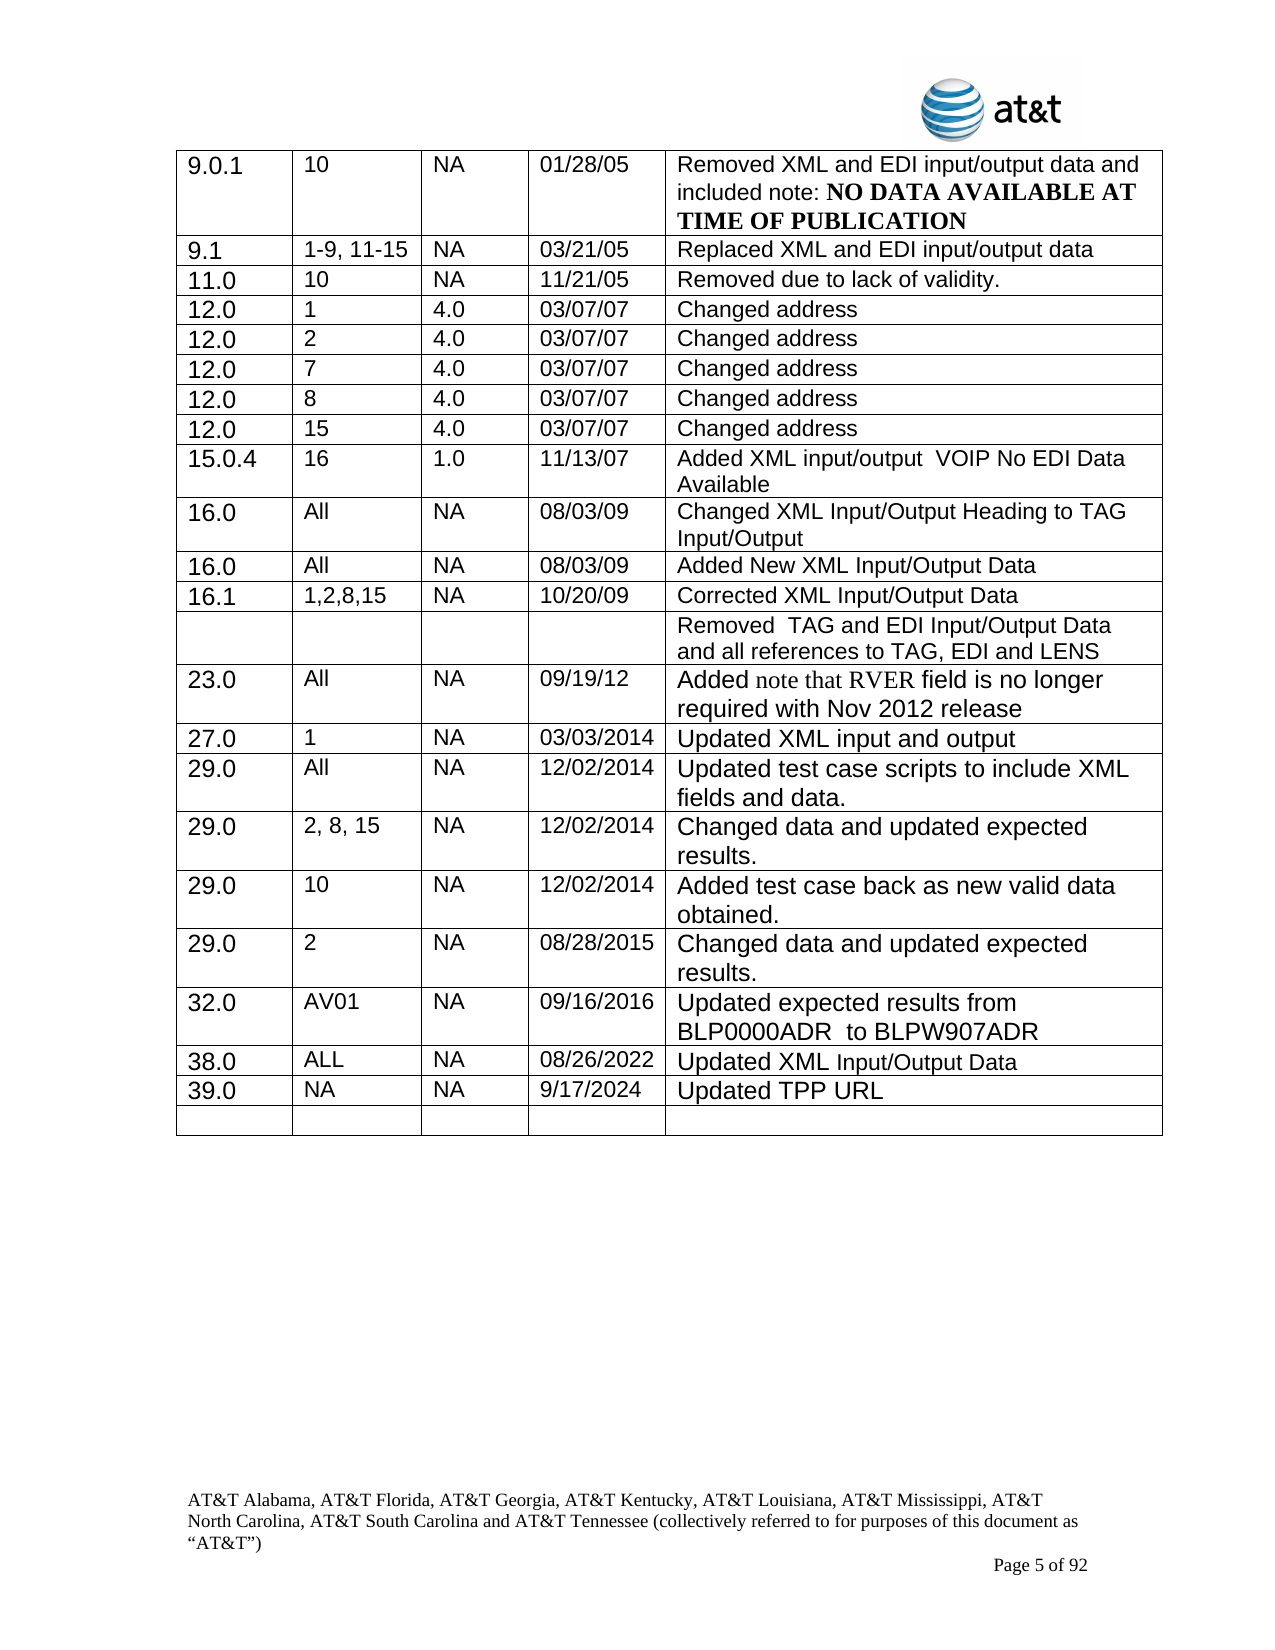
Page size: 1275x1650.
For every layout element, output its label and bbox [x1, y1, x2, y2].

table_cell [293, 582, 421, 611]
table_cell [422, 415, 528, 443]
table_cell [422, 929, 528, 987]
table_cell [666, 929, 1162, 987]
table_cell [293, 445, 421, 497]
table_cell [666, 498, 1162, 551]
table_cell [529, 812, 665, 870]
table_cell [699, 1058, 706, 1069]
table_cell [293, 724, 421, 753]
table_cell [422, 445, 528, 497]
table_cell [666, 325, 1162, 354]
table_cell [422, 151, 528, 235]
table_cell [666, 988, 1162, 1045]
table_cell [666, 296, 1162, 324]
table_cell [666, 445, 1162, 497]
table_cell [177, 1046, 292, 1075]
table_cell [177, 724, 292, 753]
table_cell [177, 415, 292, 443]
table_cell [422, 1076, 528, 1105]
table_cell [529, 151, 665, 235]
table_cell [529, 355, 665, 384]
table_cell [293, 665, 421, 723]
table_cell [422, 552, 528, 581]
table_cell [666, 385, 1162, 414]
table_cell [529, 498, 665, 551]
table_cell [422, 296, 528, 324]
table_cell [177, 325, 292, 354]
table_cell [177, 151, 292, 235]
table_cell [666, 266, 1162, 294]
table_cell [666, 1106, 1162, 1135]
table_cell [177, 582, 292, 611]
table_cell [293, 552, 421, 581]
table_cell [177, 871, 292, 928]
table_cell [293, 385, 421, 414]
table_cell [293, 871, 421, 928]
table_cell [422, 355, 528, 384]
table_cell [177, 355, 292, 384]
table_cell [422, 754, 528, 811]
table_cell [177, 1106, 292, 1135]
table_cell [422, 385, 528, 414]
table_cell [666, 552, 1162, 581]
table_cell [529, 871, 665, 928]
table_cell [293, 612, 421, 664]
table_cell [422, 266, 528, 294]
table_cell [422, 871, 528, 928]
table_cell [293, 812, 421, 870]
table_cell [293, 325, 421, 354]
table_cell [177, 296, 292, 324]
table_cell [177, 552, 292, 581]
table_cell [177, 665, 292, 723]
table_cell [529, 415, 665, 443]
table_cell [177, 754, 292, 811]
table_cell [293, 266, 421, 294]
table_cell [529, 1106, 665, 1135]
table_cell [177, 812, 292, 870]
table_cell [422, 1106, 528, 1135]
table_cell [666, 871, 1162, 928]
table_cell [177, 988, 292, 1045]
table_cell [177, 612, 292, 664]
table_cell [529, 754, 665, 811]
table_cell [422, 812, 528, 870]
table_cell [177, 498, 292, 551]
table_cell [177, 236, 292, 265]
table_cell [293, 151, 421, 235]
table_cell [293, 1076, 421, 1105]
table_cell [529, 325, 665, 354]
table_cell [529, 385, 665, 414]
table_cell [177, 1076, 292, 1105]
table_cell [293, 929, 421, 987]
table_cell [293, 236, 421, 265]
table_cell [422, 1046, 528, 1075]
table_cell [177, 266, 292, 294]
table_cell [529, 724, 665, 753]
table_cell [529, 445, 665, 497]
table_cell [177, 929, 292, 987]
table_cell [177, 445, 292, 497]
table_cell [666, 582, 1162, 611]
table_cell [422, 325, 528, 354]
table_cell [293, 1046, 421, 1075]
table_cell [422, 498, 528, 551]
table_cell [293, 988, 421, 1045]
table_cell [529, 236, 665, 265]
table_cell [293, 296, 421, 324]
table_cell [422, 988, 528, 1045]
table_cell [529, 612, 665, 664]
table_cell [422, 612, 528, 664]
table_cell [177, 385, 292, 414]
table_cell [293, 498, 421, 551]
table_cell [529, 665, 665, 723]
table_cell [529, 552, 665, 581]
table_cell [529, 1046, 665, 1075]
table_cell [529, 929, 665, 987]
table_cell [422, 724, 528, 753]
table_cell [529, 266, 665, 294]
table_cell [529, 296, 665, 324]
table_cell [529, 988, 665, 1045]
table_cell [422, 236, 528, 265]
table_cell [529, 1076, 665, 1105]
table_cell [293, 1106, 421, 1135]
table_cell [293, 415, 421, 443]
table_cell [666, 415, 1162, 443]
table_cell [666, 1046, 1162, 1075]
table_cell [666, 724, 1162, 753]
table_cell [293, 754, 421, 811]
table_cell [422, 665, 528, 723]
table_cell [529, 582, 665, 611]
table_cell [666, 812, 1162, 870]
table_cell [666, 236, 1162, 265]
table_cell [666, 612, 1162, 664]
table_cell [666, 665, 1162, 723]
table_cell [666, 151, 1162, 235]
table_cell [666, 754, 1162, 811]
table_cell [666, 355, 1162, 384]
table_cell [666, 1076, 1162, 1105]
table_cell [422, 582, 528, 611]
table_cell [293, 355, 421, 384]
picture [900, 57, 1082, 150]
